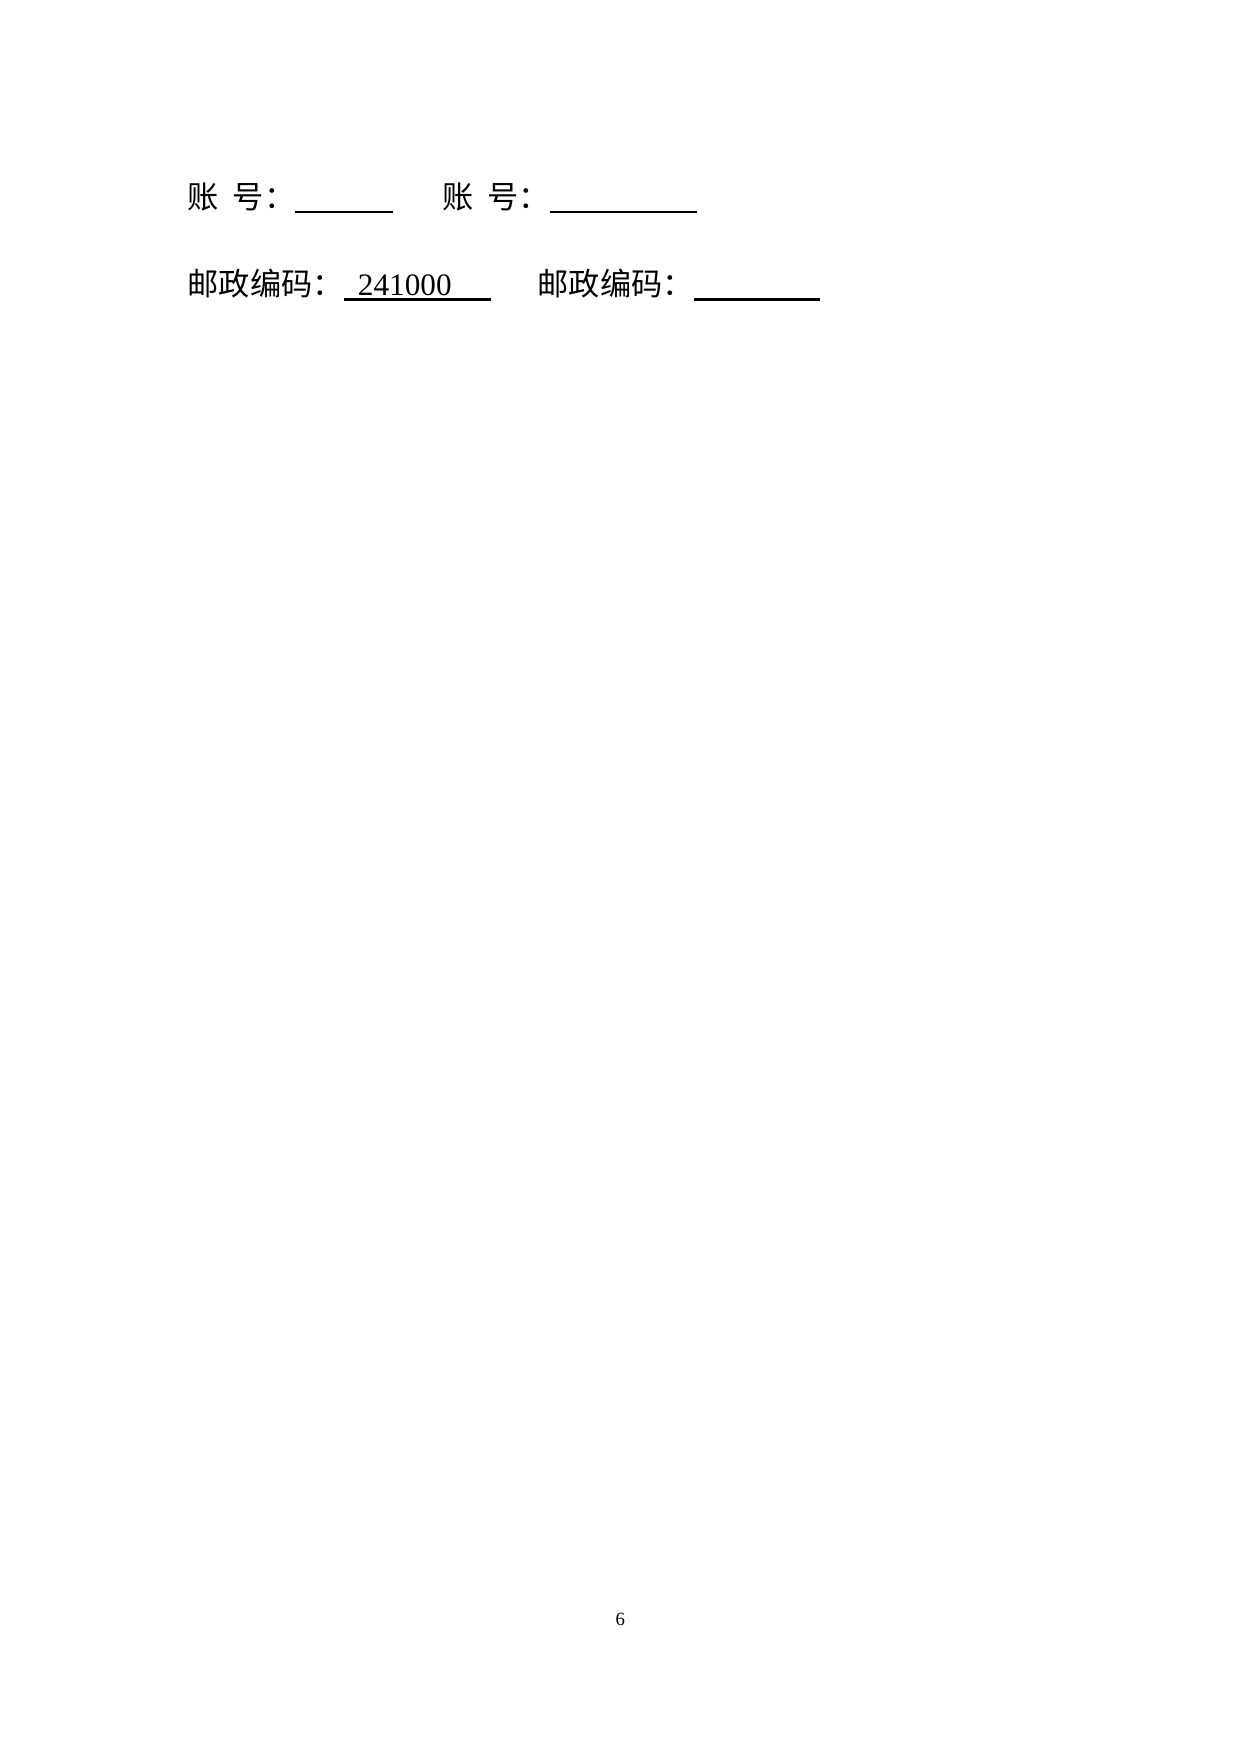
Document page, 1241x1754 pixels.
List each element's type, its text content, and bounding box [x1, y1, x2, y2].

text 邮政编码： 241000 邮政编码： [187, 249, 1053, 314]
text 账 号： 账 号： [187, 162, 1053, 227]
